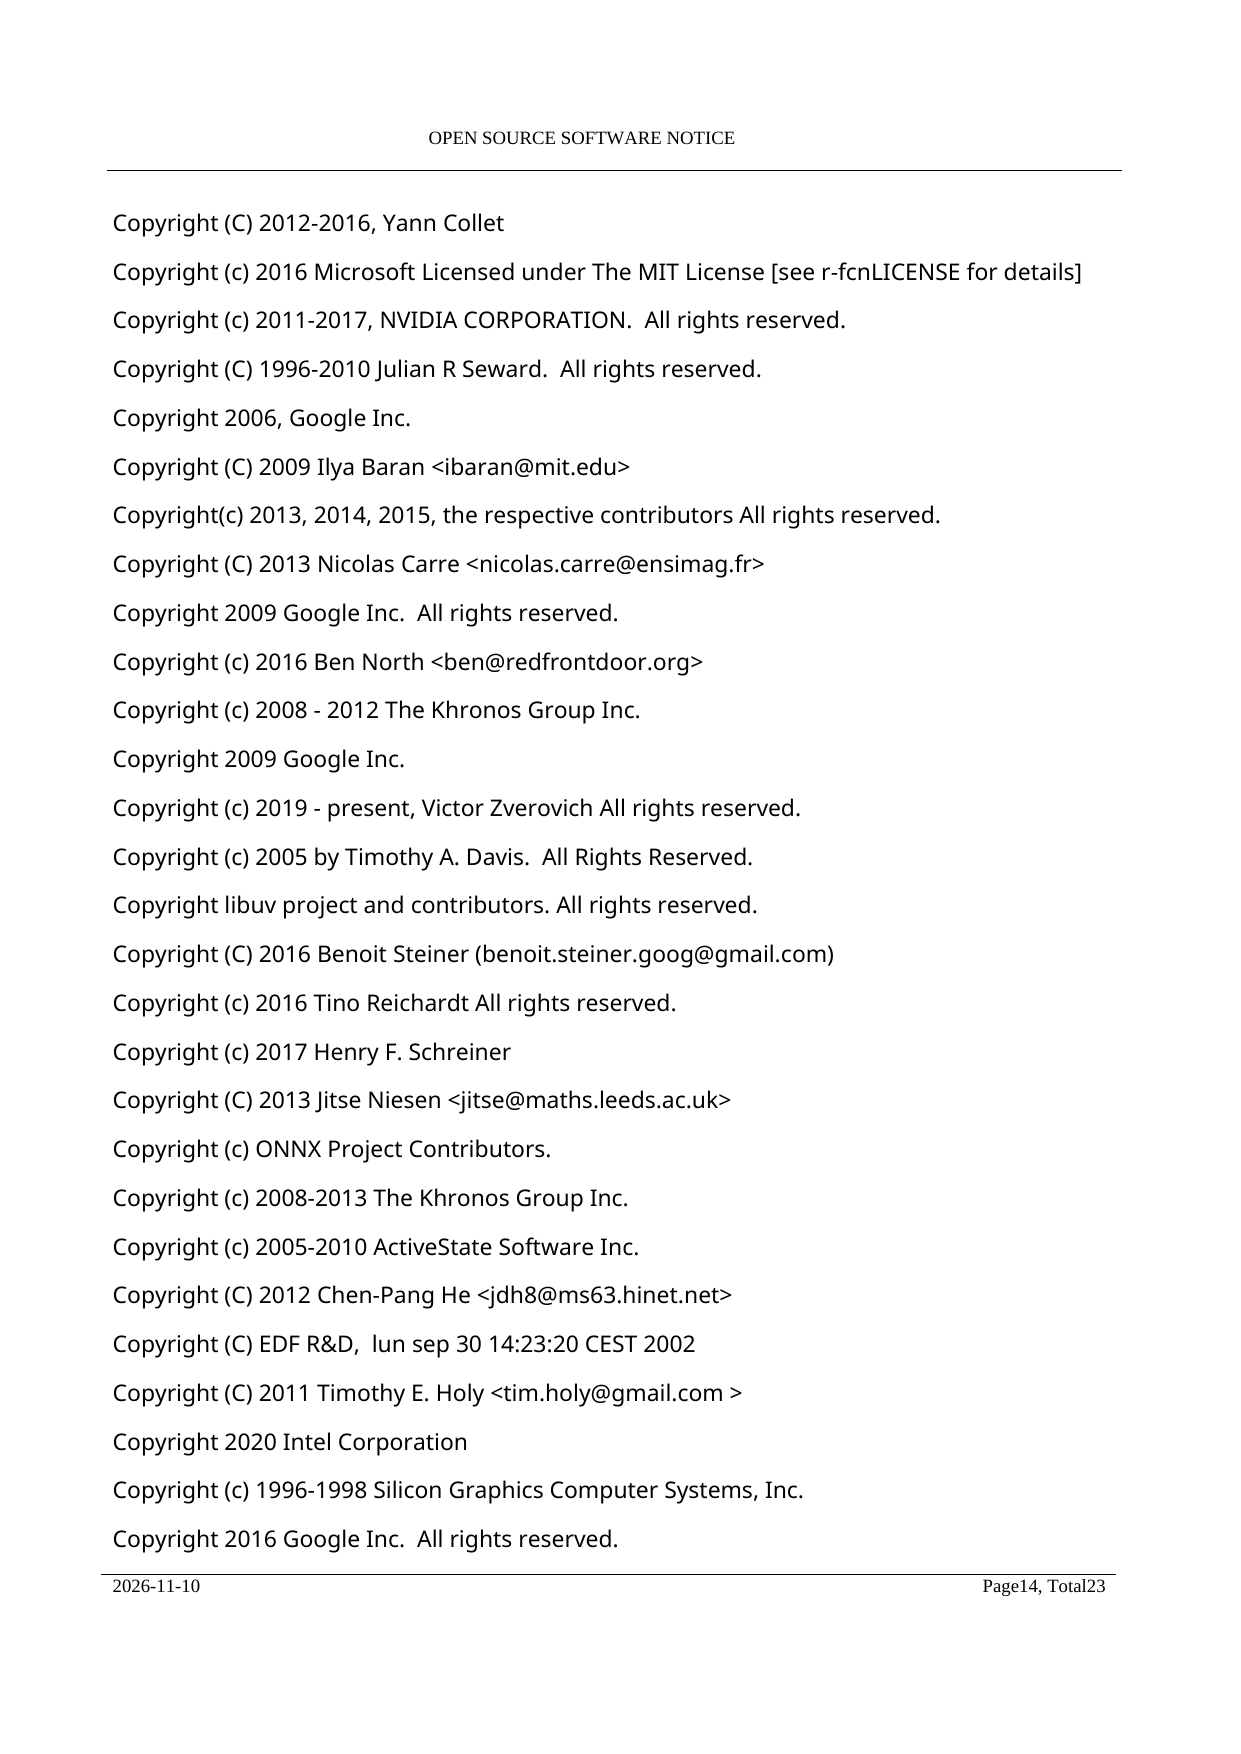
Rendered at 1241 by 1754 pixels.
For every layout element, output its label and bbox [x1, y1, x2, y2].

text [112, 206, 1128, 1555]
